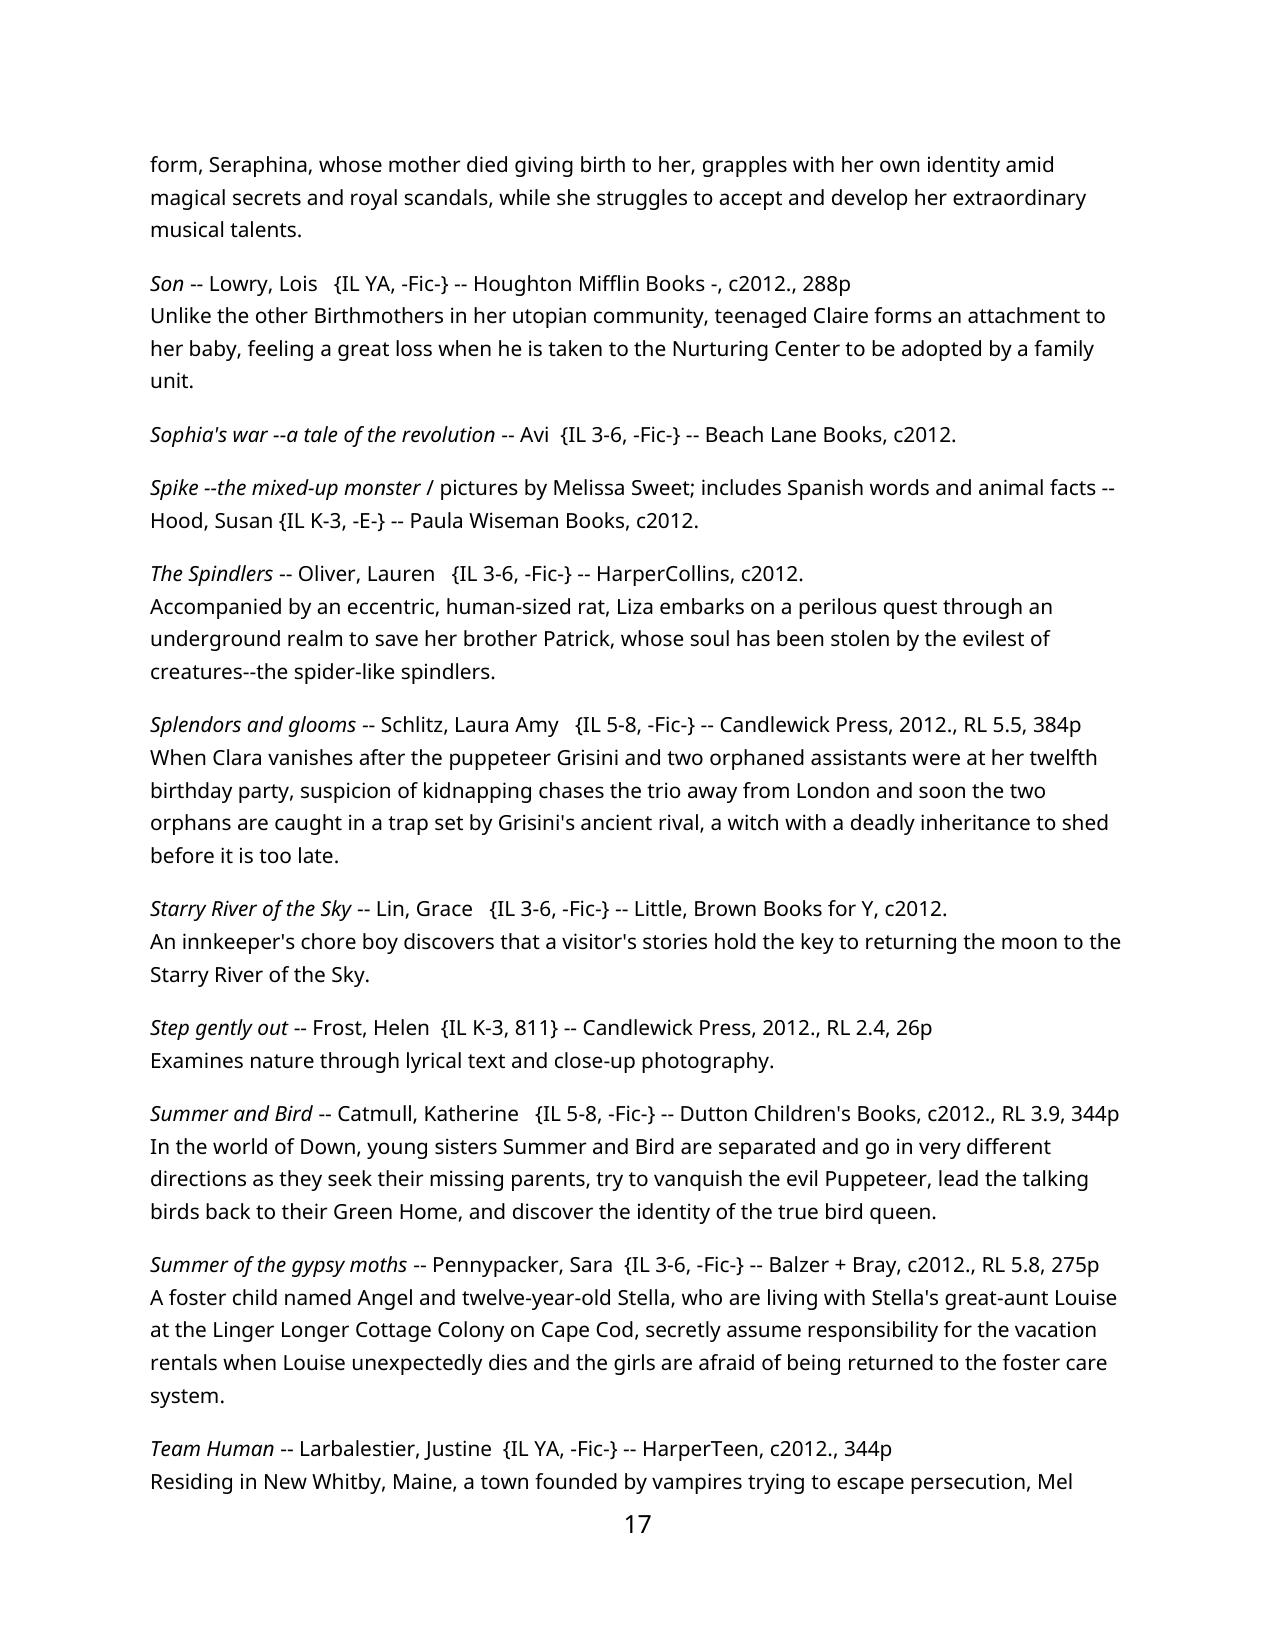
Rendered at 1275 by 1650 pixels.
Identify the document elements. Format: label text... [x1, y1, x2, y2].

text Summer and Bird -- Catmull, Katherine {IL 5-8, -Fic-} -- Dutton Children's Books, c2012., RL 3.9, 344p In the world of Down, young sisters Summer and Bird are separated and go in very different directions as they seek their missing parents, try to vanquish the evil Puppeteer, lead the talking birds back to their Green Home, and discover the identity of the true bird queen. [150, 1099, 1125, 1225]
text Splendors and glooms -- Schlitz, Laura Amy {IL 5-8, -Fic-} -- Candlewick Press, 2012., RL 5.5, 384p When Clara vanishes after the puppeteer Grisini and two orphaned assistants were at her twelfth birthday party, suspicion of kidnapping chases the trio away from London and soon the two orphans are caught in a trap set by Grisini's ancient rival, a witch with a deadly inheritance to shed before it is too late. [150, 711, 1125, 869]
text The Spindlers -- Oliver, Lauren {IL 3-6, -Fic-} -- HarperCollins, c2012. Accompanied by an eccentric, human-sized rat, Liza embarks on a perilous quest through an underground realm to save her brother Patrick, whose soul has been stolen by the evilest of creatures--the spider-like spindlers. [150, 559, 1125, 686]
text Son -- Lowry, Lois {IL YA, -Fic-} -- Houghton Mifflin Books -, c2012., 288p Unlike the other Birthmothers in her utopian community, teenaged Claire forms an attachment to her baby, feeling a great loss when he is taken to the Nurturing Center to be adopted by a family unit. [150, 269, 1125, 395]
text Summer of the gypsy moths -- Pennypacker, Sara {IL 3-6, -Fic-} -- Balzer + Bray, c2012., RL 5.8, 275p A foster child named Angel and twelve-year-old Stella, who are living with Stella's great-aunt Louise at the Linger Longer Cottage Colony on Cape Cod, secretly assume responsibility for the vacation rentals when Louise unexpectedly dies and the girls are afraid of being returned to the foster care system. [150, 1250, 1125, 1409]
text Sophia's war --a tale of the revolution -- Avi {IL 3-6, -Fic-} -- Beach Lane Books, c2012. [150, 420, 1125, 448]
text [150, 1434, 1125, 1495]
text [150, 150, 1125, 244]
text Spike --the mixed-up monster / pictures by Melissa Sweet; includes Spanish words and animal facts -- Hood, Susan {IL K-3, -E-} -- Paula Wiseman Books, c2012. [150, 473, 1125, 534]
text Starry River of the Sky -- Lin, Grace {IL 3-6, -Fic-} -- Little, Brown Books for Y, c2012. An innkeeper's chore boy discovers that a visitor's stories hold the key to returning the moon to the Starry River of the Sky. [150, 894, 1125, 988]
text Step gently out -- Frost, Helen {IL K-3, 811} -- Candlewick Press, 2012., RL 2.4, 26p Examines nature through lyrical text and close-up photography. [150, 1013, 1125, 1074]
